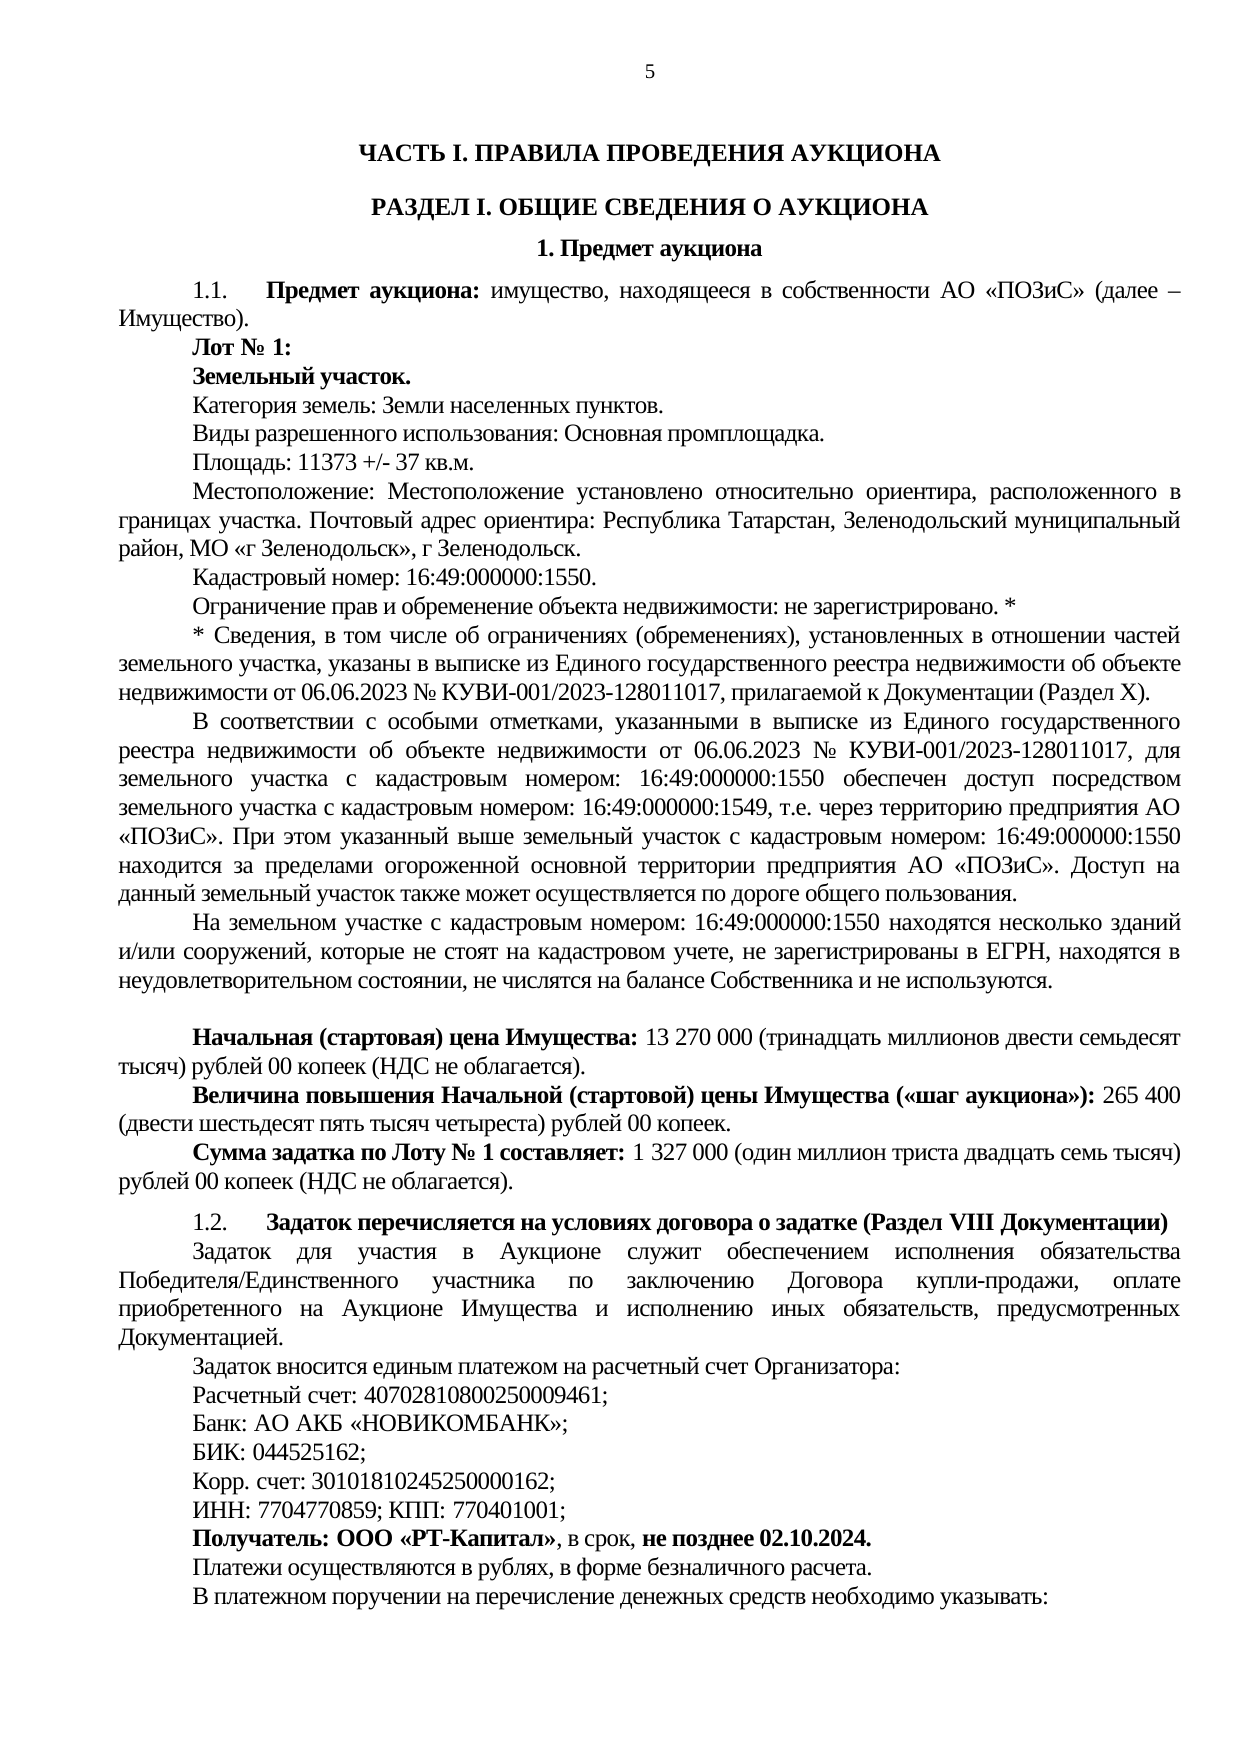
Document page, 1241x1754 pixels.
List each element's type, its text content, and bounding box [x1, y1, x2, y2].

text Банк: АО АКБ «НОВИКОМБАНК»; [118, 1408, 1181, 1437]
text Площадь: 11373 +/- 37 кв.м. [118, 447, 1181, 476]
text Кадастровый номер: 16:49:000000:1550. [118, 562, 1181, 591]
text Местоположение: Местоположение установлено относительно ориентира, расположенного в границах участка. Почтовый адрес ориентира: Республика Татарстан, Зеленодольский муниципальный район, МО «г Зеленодольск», г Зеленодольск. [118, 476, 1181, 562]
text В соответствии с особыми отметками, указанными в выписке из Единого государственного реестра недвижимости об объекте недвижимости от 06.06.2023 № КУВИ-001/2023-128011017, для земельного участка с кадастровым номером: 16:49:000000:1550 обеспечен доступ посредством земельного участка с кадастровым номером: 16:49:000000:1549, т.е. через территорию предприятия АО «ПОЗиС». При этом указанный выше земельный участок с кадастровым номером: 16:49:000000:1550 находится за пределами огороженной основной территории предприятия АО «ПОЗиС». Доступ на данный земельный участок также может осуществляется по дороге общего пользования. [118, 706, 1181, 907]
text ЧАСТЬ I. ПРАВИЛА ПРОВЕДЕНИЯ АУКЦИОНА [118, 138, 1181, 167]
list ОБЩИЕ СВЕДЕНИЯ О АУКЦИОНА [118, 192, 1181, 221]
text Ограничение прав и обременение объекта недвижимости: не зарегистрировано. * [118, 591, 1181, 620]
text Лот № 1: [118, 332, 1181, 361]
text ИНН: 7704770859; КПП: 770401001; [118, 1495, 1181, 1523]
text Земельный участок. [118, 361, 1181, 390]
text БИК: 044525162; [118, 1437, 1181, 1466]
text Категория земель: Земли населенных пунктов. [118, 390, 1181, 418]
list Предмет аукциона: имущество, находящееся в собственности АО «ПОЗиС» (далее – Имущество). [118, 275, 1181, 332]
list Предмет аукциона [118, 233, 1181, 262]
text Начальная (стартовая) цена Имущества: 13 270 000 (тринадцать миллионов двести семьдесят тысяч) рублей 00 копеек (НДС не облагается). [118, 1022, 1181, 1080]
text Задаток вносится единым платежом на расчетный счет Организатора: [118, 1351, 1181, 1380]
text * Сведения, в том числе об ограничениях (обременениях), установленных в отношении частей земельного участка, указаны в выписке из Единого государственного реестра недвижимости об объекте недвижимости от 06.06.2023 № КУВИ-001/2023-128011017, прилагаемой к Документации (Раздел X). [118, 620, 1181, 706]
text Расчетный счет: 40702810800250009461; [118, 1380, 1181, 1408]
text Корр. счет: 30101810245250000162; [118, 1466, 1181, 1495]
text В платежном поручении на перечисление денежных средств необходимо указывать: [118, 1581, 1181, 1610]
list Задаток перечисляется на условиях договора о задатке (Раздел VIII Документации) [118, 1207, 1181, 1236]
text Платежи осуществляются в рублях, в форме безналичного расчета. [118, 1552, 1181, 1581]
text Задаток для участия в Аукционе служит обеспечением исполнения обязательства Победителя/Единственного участника по заключению Договора купли-продажи, оплате приобретенного на Аукционе Имущества и исполнению иных обязательств, предусмотренных Документацией. [118, 1236, 1181, 1351]
text Величина повышения Начальной (стартовой) цены Имущества («шаг аукциона»): 265 400 (двести шестьдесят пять тысяч четыреста) рублей 00 копеек. [118, 1080, 1181, 1137]
text Сумма задатка по Лоту № 1 составляет: 1 327 000 (один миллион триста двадцать семь тысяч) рублей 00 копеек (НДС не облагается). [118, 1137, 1181, 1195]
text На земельном участке с кадастровым номером: 16:49:000000:1550 находятся несколько зданий и/или сооружений, которые не стоят на кадастровом учете, не зарегистрированы в ЕГРН, находятся в неудовлетворительном состоянии, не числятся на балансе Собственника и не используются. [118, 907, 1181, 993]
text Виды разрешенного использования: Основная промплощадка. [118, 418, 1181, 447]
text Получатель: ООО «РТ-Капитал», в срок, не позднее 02.10.2024. [118, 1523, 1181, 1552]
